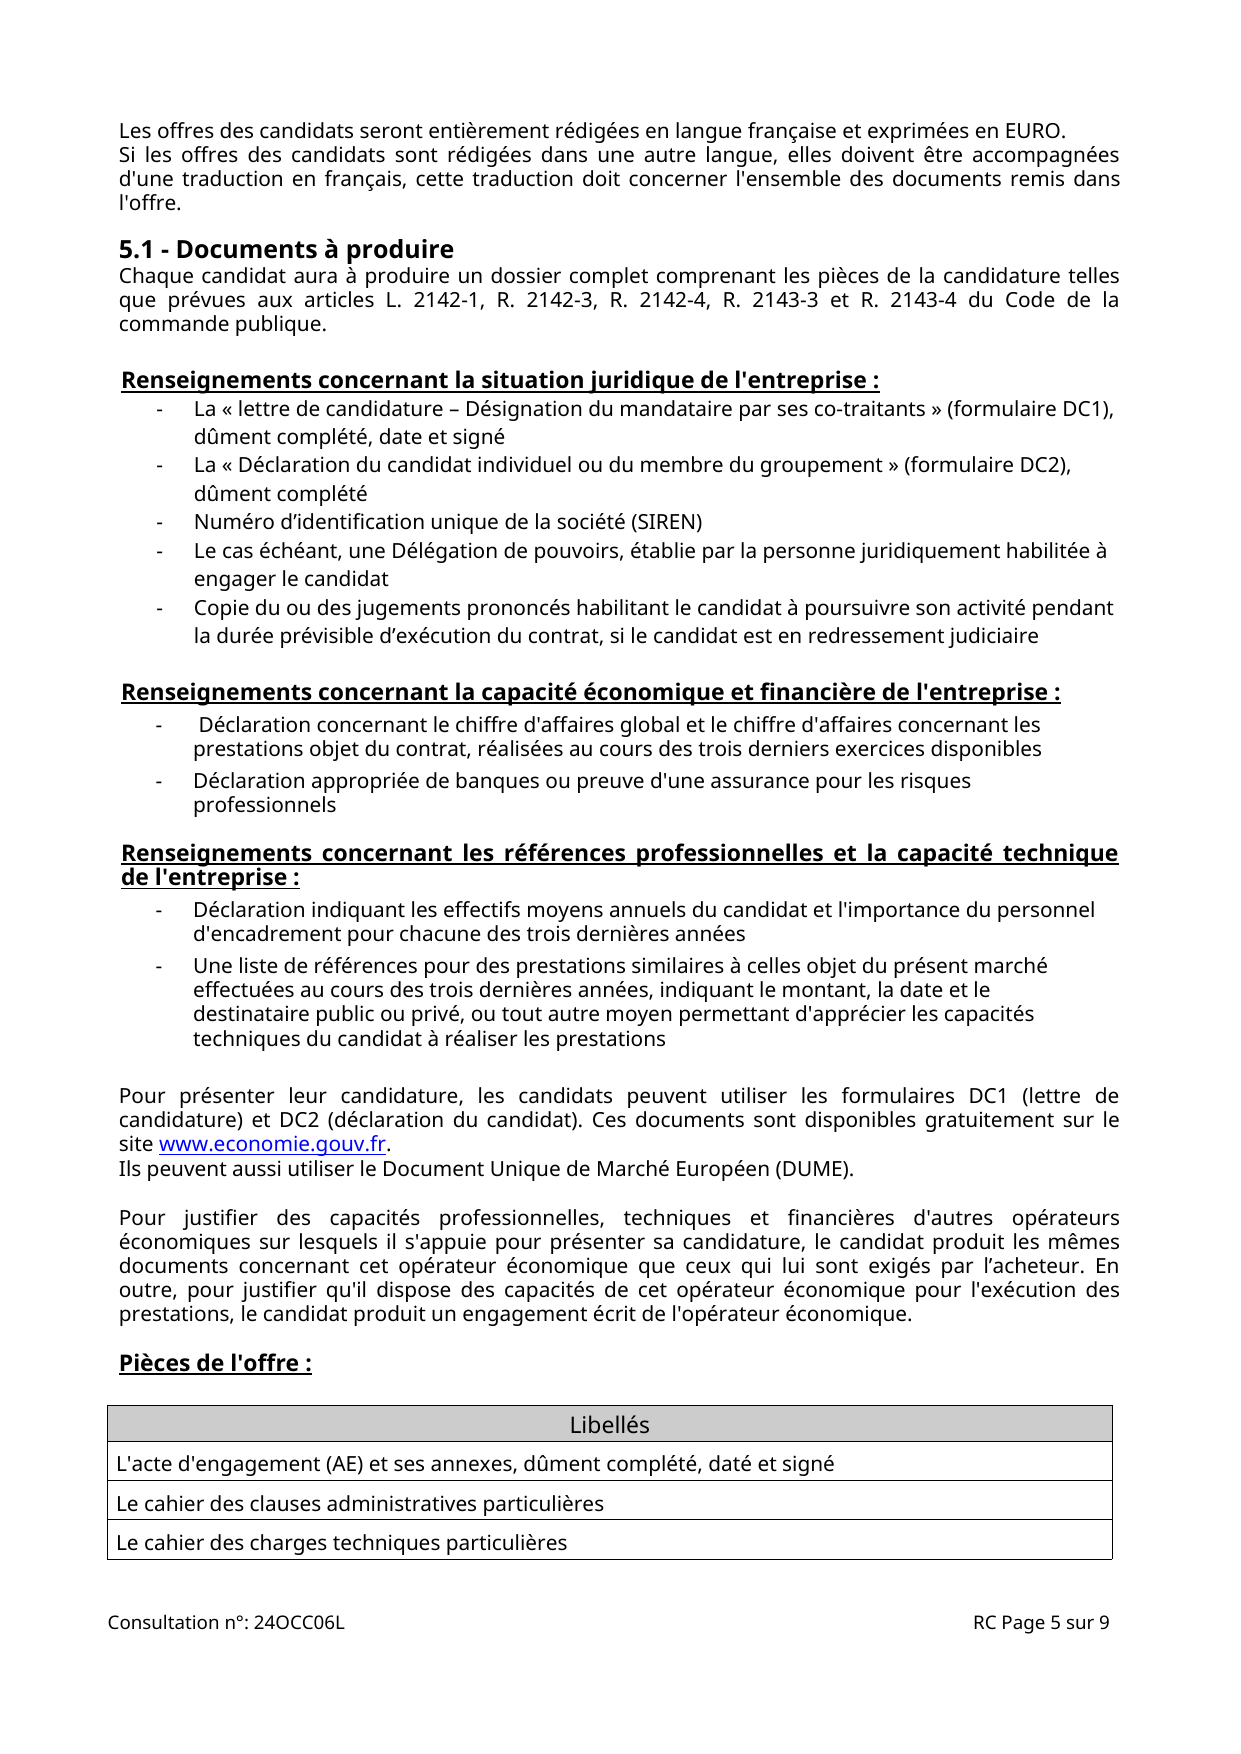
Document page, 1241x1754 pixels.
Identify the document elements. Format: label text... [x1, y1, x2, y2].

text Chaque candidat aura à produire un dossier complet comprenant les pièces de la candidature telles que prévues aux articles L. 2142-1, R. 2142-3, R. 2142-4, R. 2143-3 et R. 2143-4 du Code de la commande publique. [119, 264, 1121, 336]
text Pour justifier des capacités professionnelles, techniques et financières d'autres opérateurs économiques sur lesquels il s'appuie pour présenter sa candidature, le candidat produit les mêmes documents concernant cet opérateur économique que ceux qui lui sont exigés par l’acheteur. En outre, pour justifier qu'il dispose des capacités de cet opérateur économique pour l'exécution des prestations, le candidat produit un engagement écrit de l'opérateur économique. [119, 1206, 1121, 1327]
table_header Libellés [108, 1406, 1112, 1441]
list Le cas échéant, une Délégation de pouvoirs, établie par la personne juridiquement habilitée à engager le candidat [156, 536, 1121, 593]
text Pièces de l'offre : [119, 1352, 1121, 1376]
table_cell Déclaration appropriée de banques ou preuve d'une assurance pour les risques professionnels [110, 769, 1112, 842]
list Copie du ou des jugements prononcés habilitant le candidat à poursuivre son activité pendant la durée prévisible d’exécution du contrat, si le candidat est en redressement judiciaire [156, 593, 1121, 650]
text Renseignements concernant la capacité économique et financière de l'entreprise : [121, 681, 1119, 705]
table_header Déclaration concernant le chiffre d'affaires global et le chiffre d'affaires concernant les prestations objet du contrat, réalisées au cours des trois derniers exercices disponibles [110, 705, 1112, 769]
table_cell Une liste de références pour des prestations similaires à celles objet du présent marché effectuées au cours des trois dernières années, indiquant le montant, la date et le destinataire public ou privé, ou tout autre moyen permettant d'apprécier les capacités techniques du candidat à réaliser les prestations [110, 954, 1112, 1051]
list Numéro d’identification unique de la société (SIREN) [156, 507, 1121, 536]
list La « Déclaration du candidat individuel ou du membre du groupement » (formulaire DC2), dûment complété [156, 451, 1121, 507]
text Ils peuvent aussi utiliser le Document Unique de Marché Européen (DUME). [119, 1157, 1121, 1181]
text Renseignements concernant la situation juridique de l'entreprise : [121, 369, 1119, 394]
text Les offres des candidats seront entièrement rédigées en langue française et exprimées en EURO. [119, 119, 1121, 143]
list La « lettre de candidature – Désignation du mandataire par ses co-traitants » (formulaire DC1), dûment complété, date et signé [156, 394, 1121, 451]
table_cell Le cahier des charges techniques particulières [108, 1520, 1112, 1559]
text Renseignements concernant les références professionnelles et la capacité technique de l'entreprise : [121, 842, 1119, 863]
text Si les offres des candidats sont rédigées dans une autre langue, elles doivent être accompagnées d'une traduction en français, cette traduction doit concerner l'ensemble des documents remis dans l'offre. [119, 143, 1121, 239]
table_cell L'acte d'engagement (AE) et ses annexes, dûment complété, daté et signé [108, 1442, 1112, 1480]
text 5.1 - Documents à produire [119, 239, 1121, 264]
table_header Déclaration indiquant les effectifs moyens annuels du candidat et l'importance du personnel d'encadrement pour chacune des trois dernières années [110, 891, 1112, 954]
table_cell Le cahier des clauses administratives particulières [108, 1481, 1112, 1519]
text Pour présenter leur candidature, les candidats peuvent utiliser les formulaires DC1 (lettre de candidature) et DC2 (déclaration du candidat). Ces documents sont disponibles gratuitement sur le site www.economie.gouv.fr. [119, 1084, 1121, 1157]
text Renseignements concernant les références professionnelles et la capacité technique de l'entreprise : [121, 865, 1119, 891]
